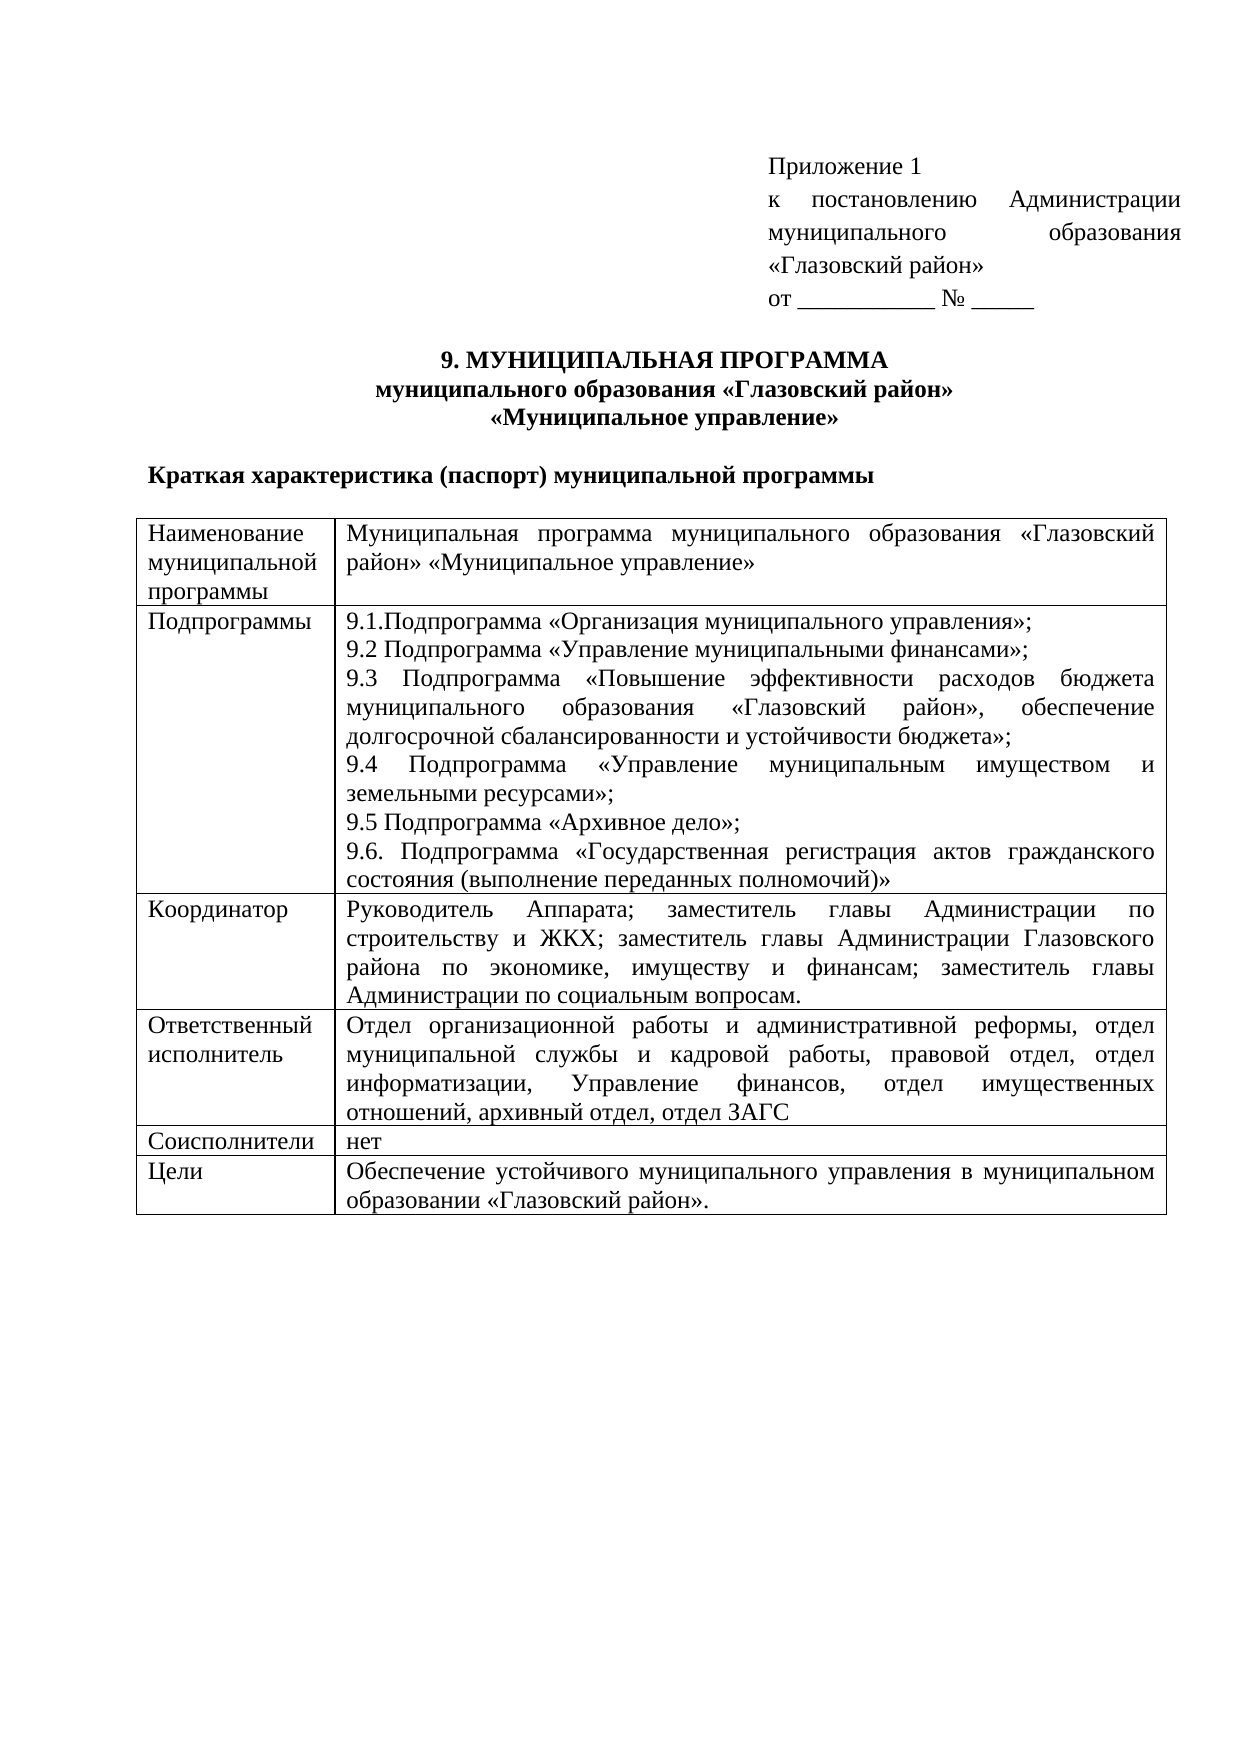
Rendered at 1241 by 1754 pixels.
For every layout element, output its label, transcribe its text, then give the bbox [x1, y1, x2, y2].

text к постановлению Администрации муниципального образования «Глазовский район» [768, 184, 1181, 279]
table_header Наименование муниципальной программы [137, 519, 334, 605]
text 9. Муниципальная программа [148, 345, 1181, 374]
text Приложение 1 [768, 151, 1181, 180]
table_cell Ответственный исполнитель [137, 1010, 334, 1125]
table_cell Координатор [137, 894, 334, 1009]
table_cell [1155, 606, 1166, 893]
table_cell Цели [137, 1156, 334, 1214]
table_cell Соисполнители [137, 1126, 334, 1155]
table_cell Подпрограммы [137, 606, 334, 893]
text «Муниципальное управление» [148, 402, 1181, 431]
table_cell Обеспечение устойчивого муниципального управления в муниципальном образовании «Глазовский район». [336, 1156, 1166, 1214]
table_header Муниципальная программа муниципального образования «Глазовский район» «Муниципальное управление» [336, 519, 1166, 605]
table_cell нет [336, 1126, 1166, 1155]
text Краткая характеристика (паспорт) муниципальной программы [148, 460, 1181, 489]
text муниципального образования «Глазовский район» [148, 374, 1181, 402]
table_cell Отдел организационной работы и административной реформы, отдел муниципальной службы и кадровой работы, правовой отдел, отдел информатизации, Управление финансов, отдел имущественных отношений, архивный отдел, отдел ЗАГС [336, 1010, 1166, 1125]
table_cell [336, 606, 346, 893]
text от ___________ № _____ [768, 283, 1181, 312]
table_cell Руководитель Аппарата; заместитель главы Администрации по строительству и ЖКХ; заместитель главы Администрации Глазовского района по экономике, имуществу и финансам; заместитель главы Администрации по социальным вопросам. [336, 894, 1166, 1009]
